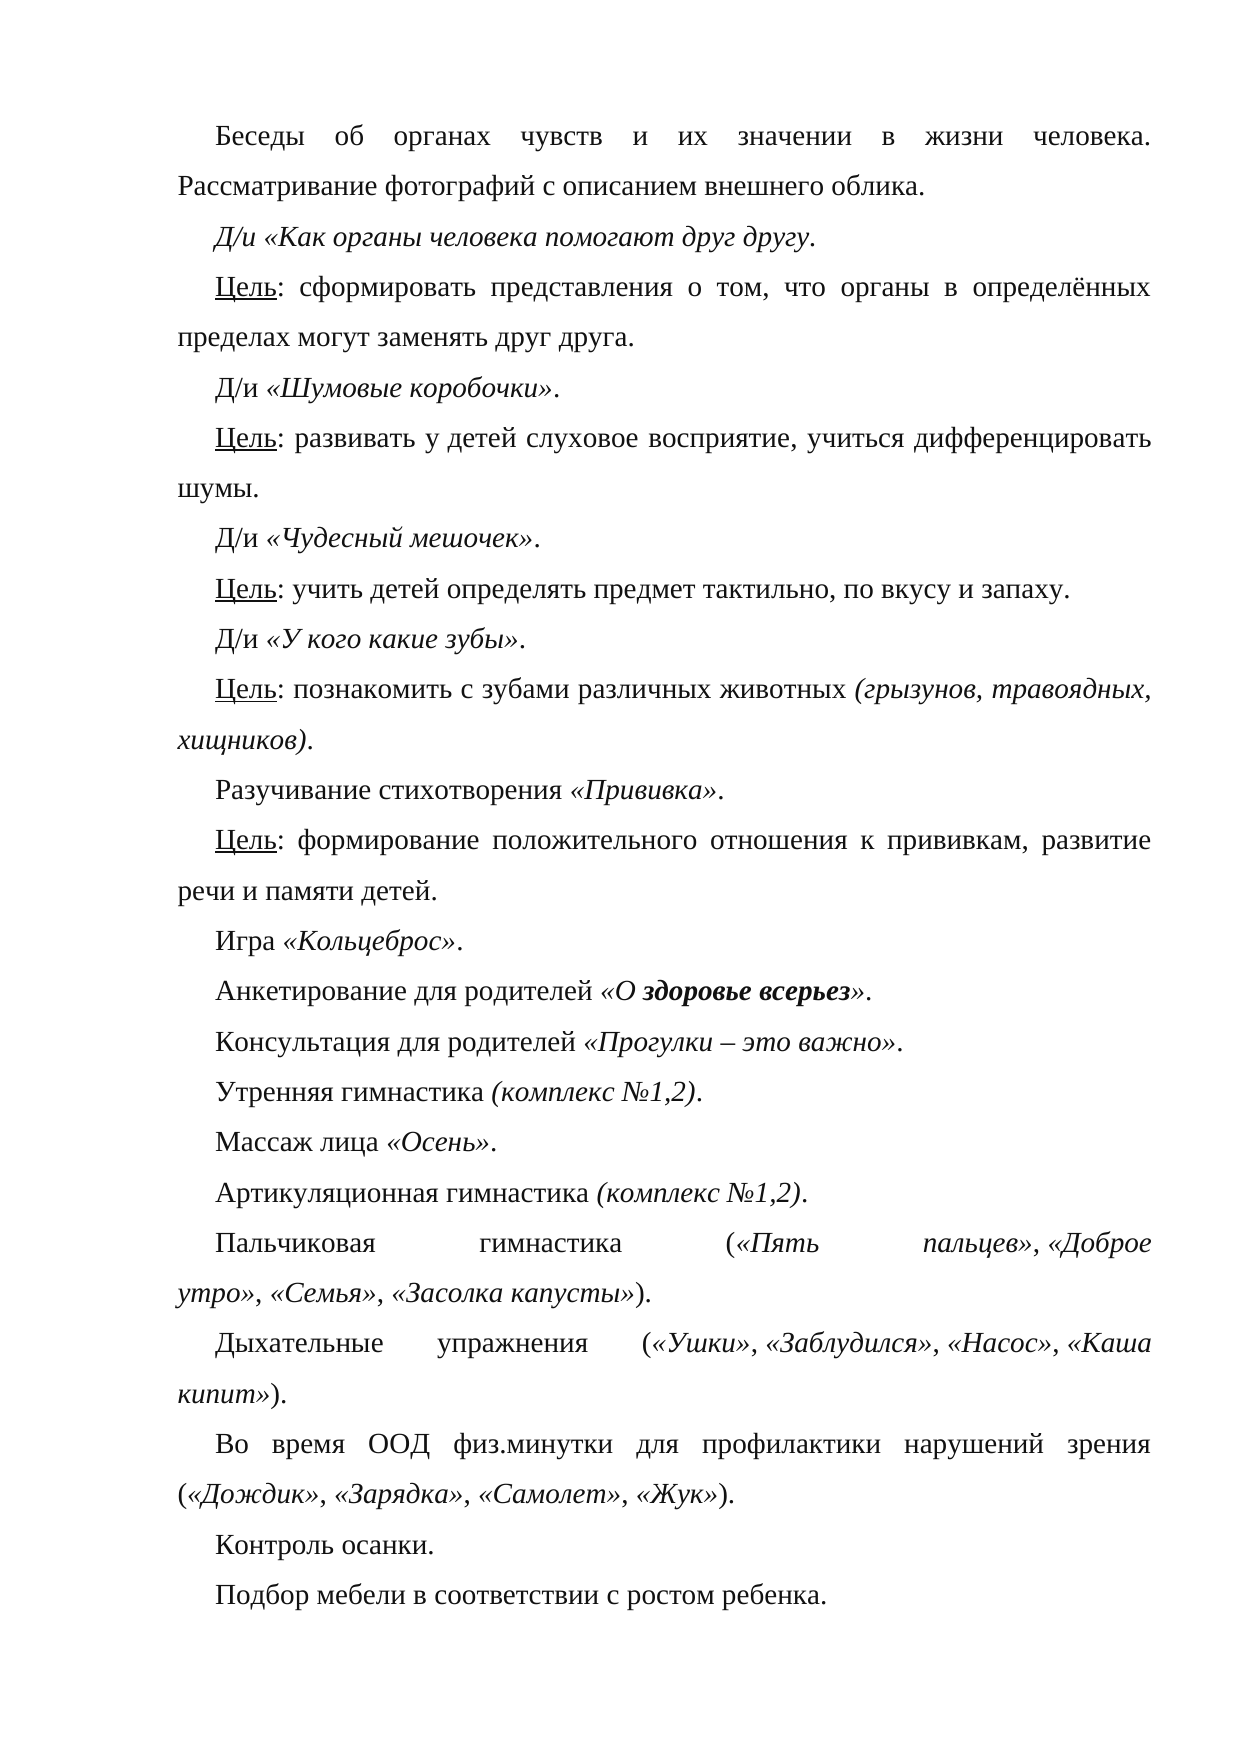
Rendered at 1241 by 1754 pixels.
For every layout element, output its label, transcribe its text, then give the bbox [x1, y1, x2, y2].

text Подбор мебели в соответствии с ростом ребенка. [177, 1577, 1152, 1611]
text Беседы об органах чувств и их значении в жизни человека. Рассматривание фотографий с описанием внешнего облика. [177, 118, 1152, 202]
text Дыхательные упражнения («Ушки», «Заблудился», «Насос», «Каша кипит»). [177, 1326, 1152, 1409]
text Разучивание стихотворения «Прививка». [177, 772, 1152, 806]
text Массаж лица «Осень». [177, 1124, 1152, 1158]
text Пальчиковая гимнастика («Пять пальцев», «Доброе утро», «Семья», «Засолка капусты»). [177, 1225, 1152, 1309]
text Артикуляционная гимнастика (комплекс №1,2). [177, 1175, 1152, 1208]
text Д/и «Чудесный мешочек». [177, 521, 1152, 554]
text Д/и «У кого какие зубы». [177, 621, 1152, 655]
text Цель: учить детей определять предмет тактильно, по вкусу и запаху. [177, 571, 1152, 604]
text Контроль осанки. [177, 1527, 1152, 1560]
text Утренняя гимнастика (комплекс №1,2). [177, 1074, 1152, 1108]
text Цель: сформировать представления о том, что органы в определённых пределах могут заменять друг друга. [177, 269, 1152, 353]
text Цель: развивать у детей слуховое восприятие, учиться дифференцировать шумы. [177, 420, 1152, 504]
text Игра «Кольцеброс». [177, 923, 1152, 957]
text Д/и «Как органы человека помогают друг другу. [177, 219, 1152, 252]
text Д/и «Шумовые коробочки». [177, 370, 1152, 403]
text Цель: формирование положительного отношения к прививкам, развитие речи и памяти детей. [177, 822, 1152, 906]
text Цель: познакомить с зубами различных животных (грызунов, травоядных, хищников). [177, 672, 1152, 755]
text Во время ООД физ.минутки для профилактики нарушений зрения («Дождик», «Зарядка», «Самолет», «Жук»). [177, 1426, 1152, 1510]
text Консультация для родителей «Прогулки – это важно». [177, 1024, 1152, 1057]
text Анкетирование для родителей «О здоровье всерьез». [177, 973, 1152, 1007]
